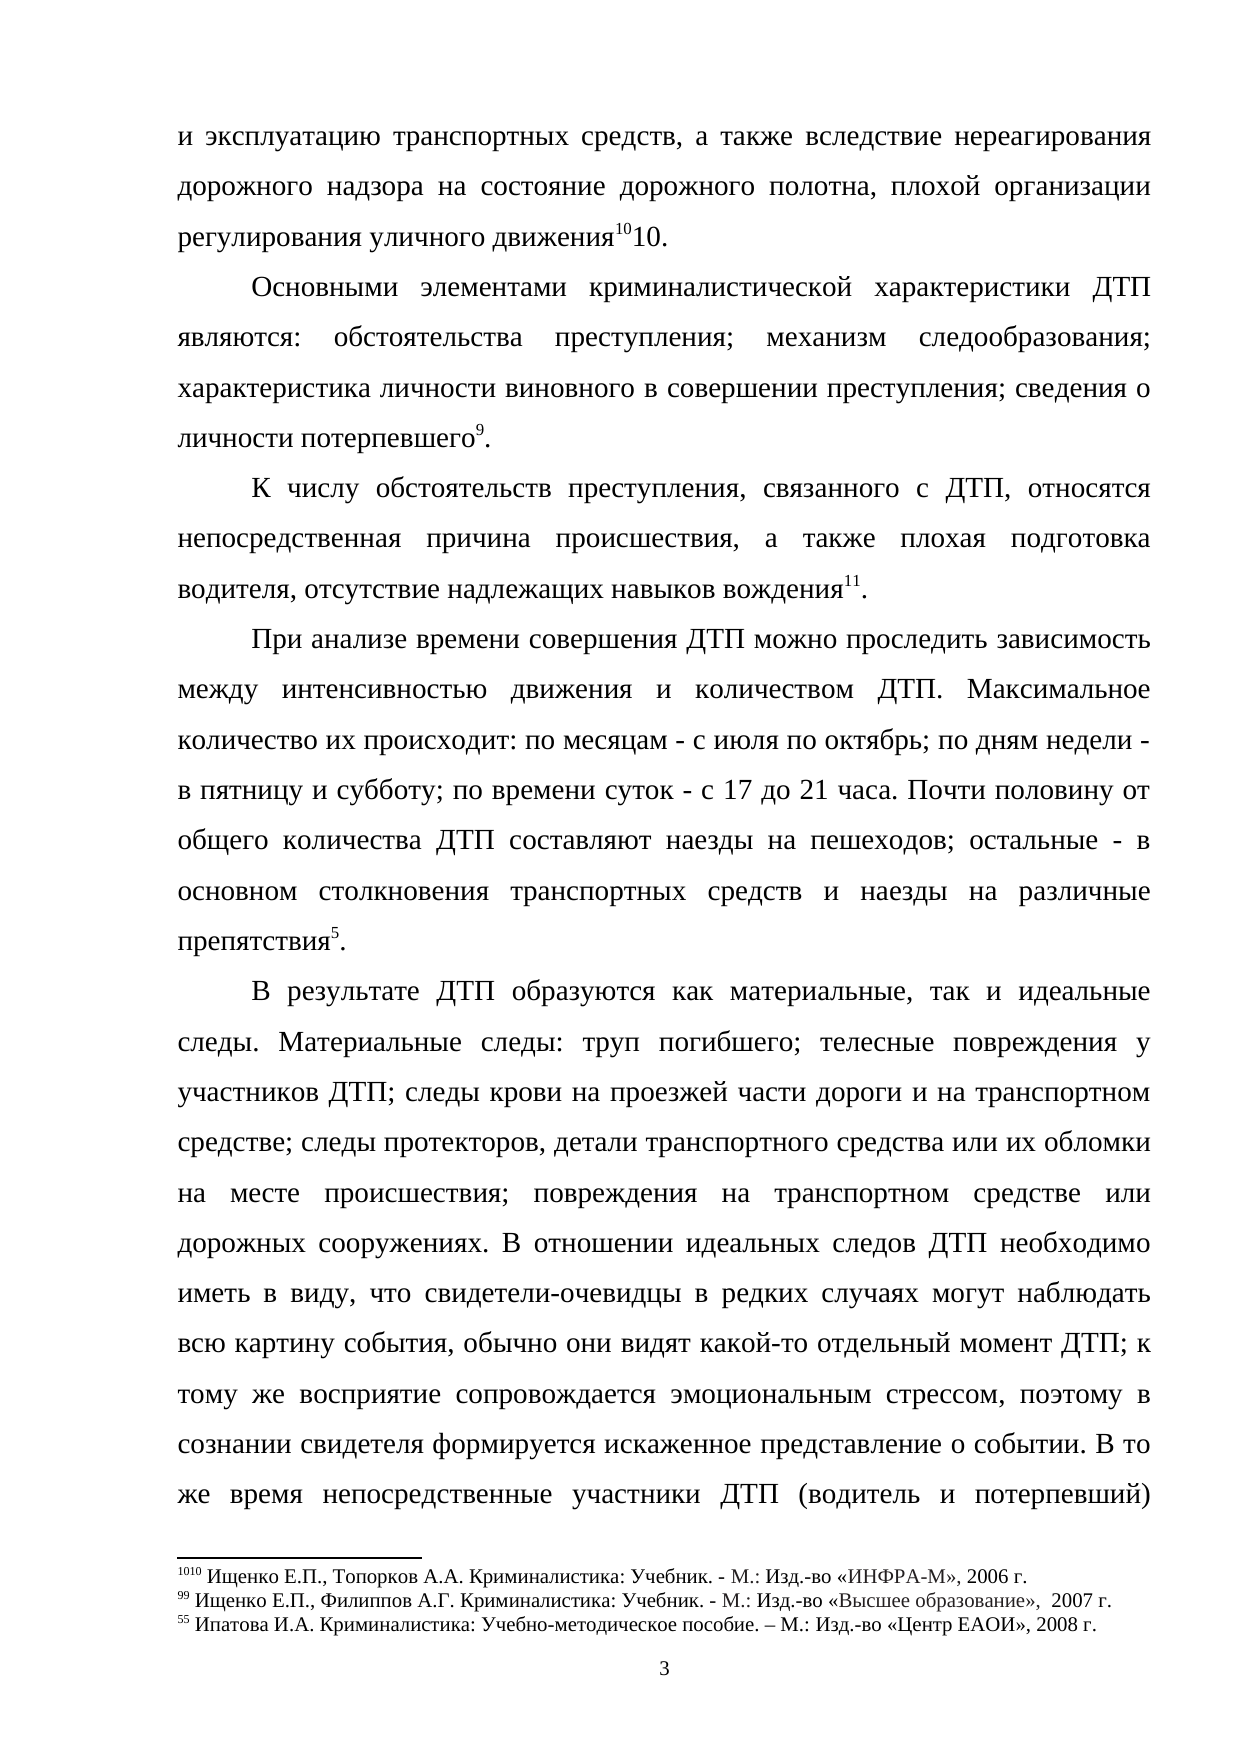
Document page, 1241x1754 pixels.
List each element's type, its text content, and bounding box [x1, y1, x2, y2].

text К числу обстоятельств преступления, связанного с ДТП, относятся непосредственная причина происшествия, а также плохая подготовка водителя, отсутствие надлежащих навыков вождения11. [177, 470, 1152, 604]
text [177, 118, 1152, 252]
text При анализе времени совершения ДТП можно проследить зависимость между интенсивностью движения и количеством ДТП. Максимальное количество их происходит: по месяцам - с июля по октябрь; по дням недели - в пятницу и субботу; по времени суток - с 17 до 21 часа. Почти половину от общего количества ДТП составляют наезды на пешеходов; остальные - в основном столкновения транспортных средств и наезды на различные препятствия5. [177, 621, 1152, 957]
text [177, 973, 1152, 1510]
text Основными элементами криминалистической характеристики ДТП являются: обстоятельства преступления; механизм следообразования; характеристика личности виновного в совершении преступления; сведения о личности потерпевшего9. [177, 269, 1152, 453]
